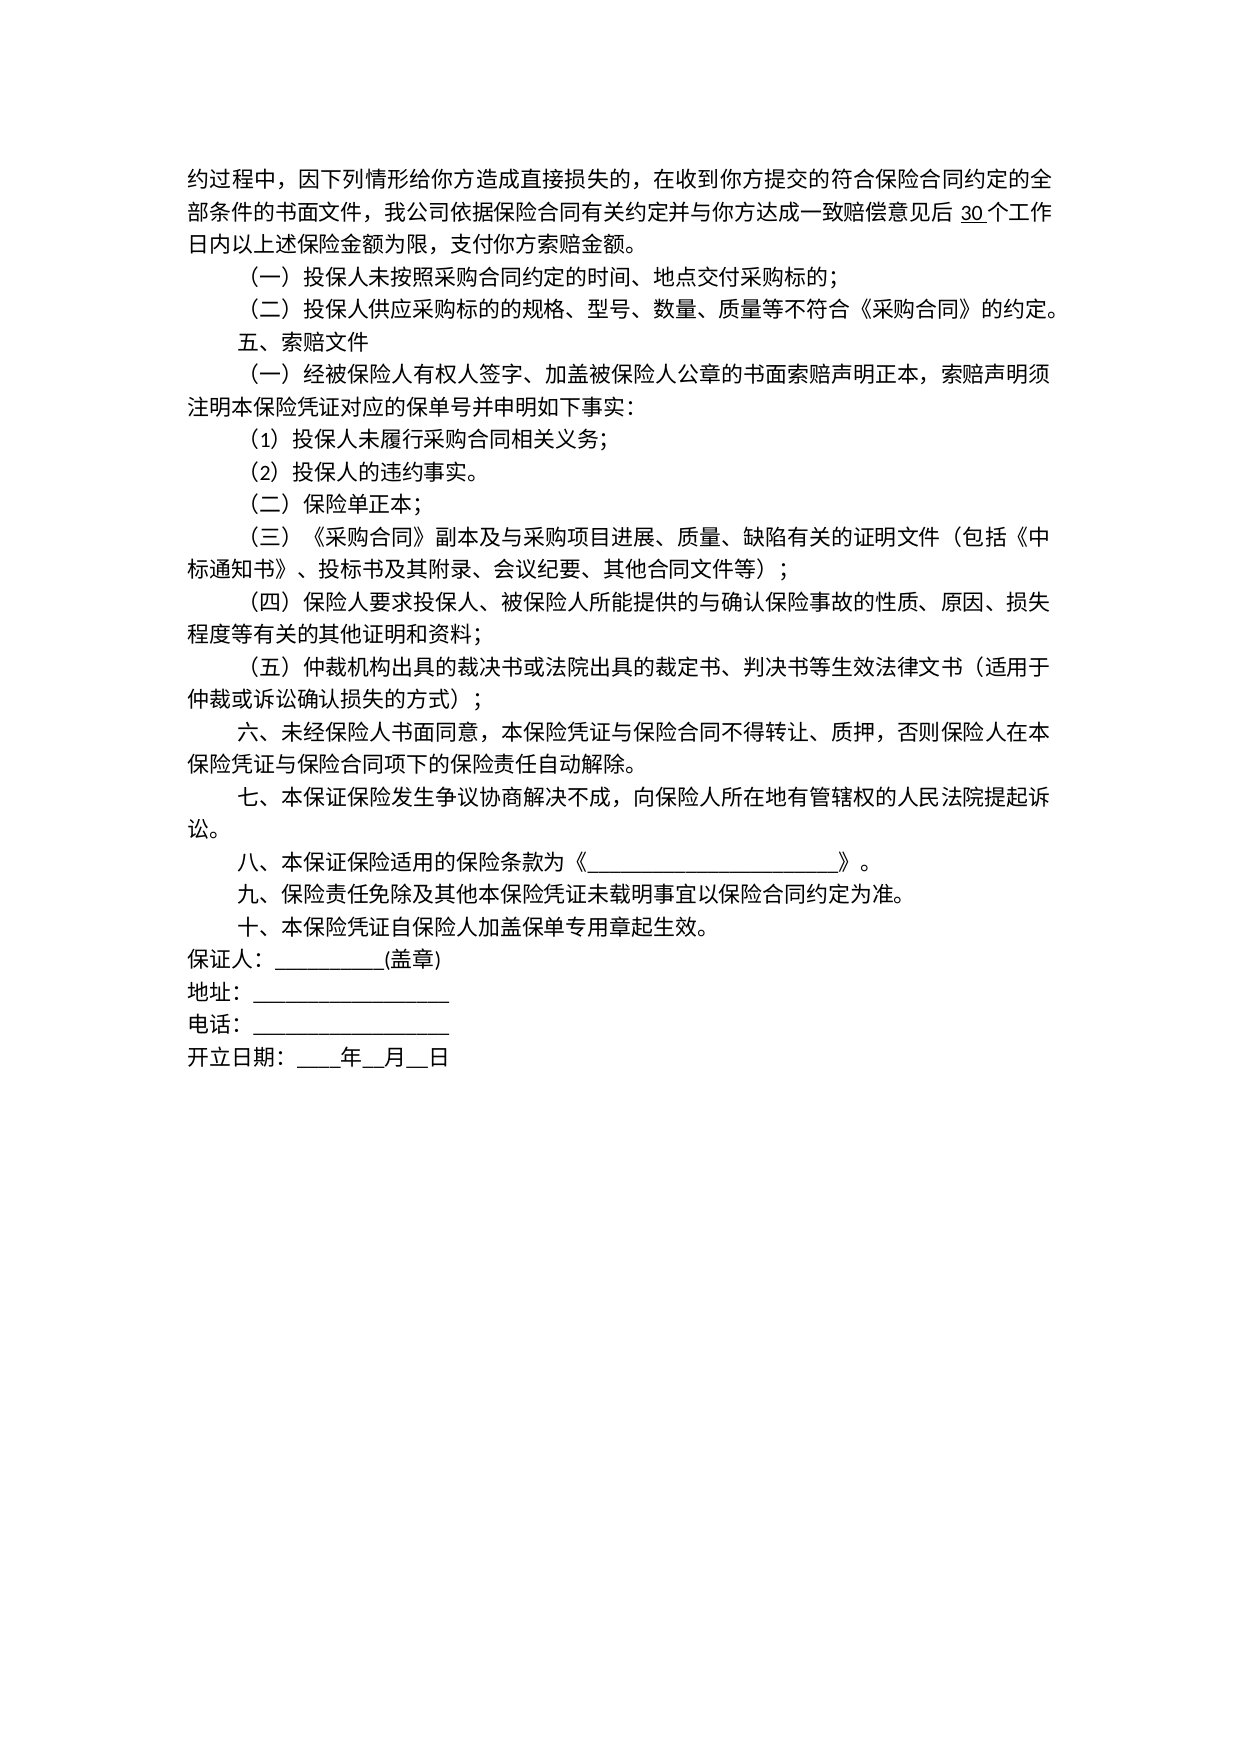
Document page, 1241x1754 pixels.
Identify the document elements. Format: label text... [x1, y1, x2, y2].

text （五）仲裁机构出具的裁决书或法院出具的裁定书、判决书等生效法律文书（适用于仲裁或诉讼确认损失的方式）； [187, 649, 1053, 714]
text 五、索赔文件 [187, 324, 1053, 357]
text （2）投保人的违约事实。 [187, 454, 1053, 487]
text 六、未经保险人书面同意，本保险凭证与保险合同不得转让、质押，否则保险人在本保险凭证与保险合同项下的保险责任自动解除。 [187, 714, 1053, 779]
text 十、本保险凭证自保险人加盖保单专用章起生效。 [187, 909, 1053, 942]
text （四）保险人要求投保人、被保险人所能提供的与确认保险事故的性质、原因、损失程度等有关的其他证明和资料； [187, 584, 1053, 649]
text （二）保险单正本； [187, 487, 1053, 519]
text 保证人：__________(盖章) [187, 942, 1053, 974]
text （二）投保人供应采购标的的规格、型号、数量、质量等不符合《采购合同》的约定。 [187, 292, 1053, 324]
text （1）投保人未履行采购合同相关义务； [187, 422, 1053, 454]
text 八、本保证保险适用的保险条款为《_______________________》。 [187, 844, 1053, 877]
text 九、保险责任免除及其他本保险凭证未载明事宜以保险合同约定为准。 [187, 877, 1053, 909]
text 电话：__________________ [187, 1007, 1053, 1039]
text （一）经被保险人有权人签字、加盖被保险人公章的书面索赔声明正本，索赔声明须注明本保险凭证对应的保单号并申明如下事实： [187, 357, 1053, 422]
text 开立日期：____年__月__日 [187, 1039, 1053, 1072]
text （三）《采购合同》副本及与采购项目进展、质量、缺陷有关的证明文件（包括《中标通知书》、投标书及其附录、会议纪要、其他合同文件等）； [187, 519, 1053, 584]
text 地址：__________________ [187, 974, 1053, 1007]
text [187, 162, 1053, 259]
text （一）投保人未按照采购合同约定的时间、地点交付采购标的； [187, 259, 1053, 292]
text 七、本保证保险发生争议协商解决不成，向保险人所在地有管辖权的人民法院提起诉讼。 [187, 779, 1053, 844]
